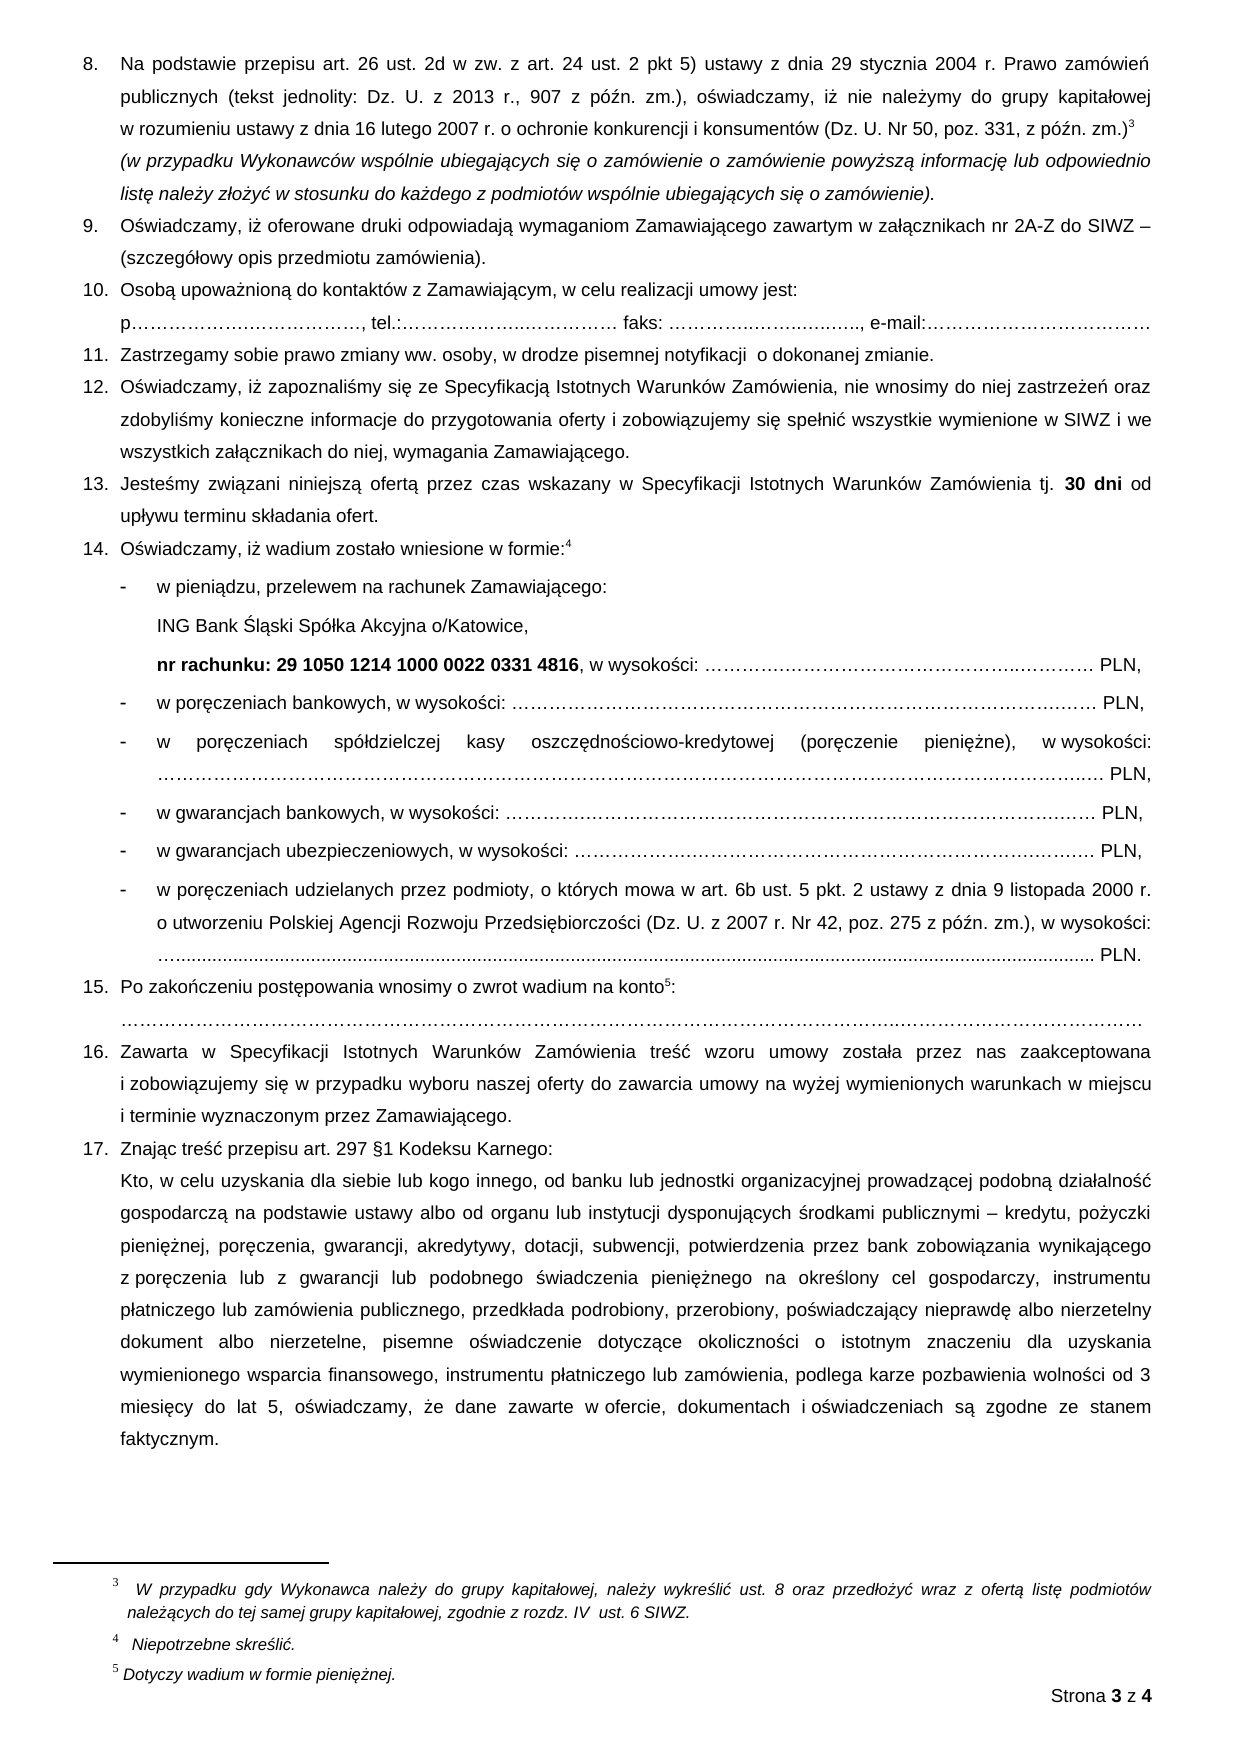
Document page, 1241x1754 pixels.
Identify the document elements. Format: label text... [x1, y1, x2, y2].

list Osobą upoważnioną do kontaktów z Zamawiającym, w celu realizacji umowy jest: [83, 279, 1152, 301]
list w poręczeniach bankowych, w wysokości: …………………………………………………………………………….…… PLN, [120, 692, 1152, 713]
list w pieniądzu, przelewem na rachunek Zamawiającego: [120, 576, 1152, 598]
list p……………….………………, tel.:………………..…………… faks: …………..……..…..….., e-mail:……………………………… [120, 311, 1152, 333]
list Jesteśmy związani niniejszą ofertą przez czas wskazany w Specyfikacji Istotnych Warunków Zamówienia tj. 30 dni od upływu terminu składania ofert. [83, 473, 1152, 527]
list Oświadczamy, iż wadium zostało wniesione w formie: [83, 537, 1152, 559]
list Po zakończeniu postępowania wnosimy o zwrot wadium na konto: [83, 976, 1152, 998]
list w poręczeniach spółdzielczej kasy oszczędnościowo-kredytowej (poręczenie pieniężne), w wysokości: …………………………………………………………………………………………………………………………………..… PLN, [120, 731, 1152, 784]
text ING Bank Śląski Spółka Akcyjna o/Katowice, [120, 615, 1152, 636]
list Oświadczamy, iż oferowane druki odpowiadają wymaganiom Zamawiającego zawartym w załącznikach nr 2A-Z do SIWZ – (szczegółowy opis przedmiotu zamówienia). [83, 214, 1152, 268]
list (w przypadku Wykonawców wspólnie ubiegających się o zamówienie o zamówienie powyższą informację lub odpowiednio listę należy złożyć w stosunku do każdego z podmiotów wspólnie ubiegających się o zamówienie). [120, 150, 1152, 204]
list w poręczeniach udzielanych przez podmioty, o których mowa w art. 6b ust. 5 pkt. 2 ustawy z dnia 9 listopada 2000 r. o utworzeniu Polskiej Agencji Rozwoju Przedsiębiorczości (Dz. U. z 2007 r. Nr 42, poz. 275 z późn. zm.), w wysokości: …................................................................................................................................................................................. PLN. [120, 879, 1152, 965]
list ……………………………………………………………………………………………………………..………………………………… [120, 1008, 1152, 1030]
list Zastrzegamy sobie prawo zmiany ww. osoby, w drodze pisemnej notyfikacji o dokonanej zmianie. [83, 344, 1152, 365]
list Oświadczamy, iż zapoznaliśmy się ze Specyfikacją Istotnych Warunków Zamówienia, nie wnosimy do niej zastrzeżeń oraz zdobyliśmy konieczne informacje do przygotowania oferty i zobowiązujemy się spełnić wszystkie wymienione w SIWZ i we wszystkich załącznikach do niej, wymagania Zamawiającego. [83, 376, 1152, 462]
list w gwarancjach ubezpieczeniowych, w wysokości: ……………….……………………………………………….…….… PLN, [120, 840, 1152, 862]
text nr rachunku: 29 1050 1214 1000 0022 0331 4816, w wysokości: ………….………………………………..………… PLN, [120, 653, 1152, 675]
list w gwarancjach bankowych, w wysokości: ………….………………………………………………………………….…… PLN, [120, 802, 1152, 823]
list Zawarta w Specyfikacji Istotnych Warunków Zamówienia treść wzoru umowy została przez nas zaakceptowana i zobowiązujemy się w przypadku wyboru naszej oferty do zawarcia umowy na wyżej wymienionych warunkach w miejscu i terminie wyznaczonym przez Zamawiającego. [83, 1041, 1152, 1127]
list Na podstawie przepisu art. 26 ust. 2d w zw. z art. 24 ust. 2 pkt 5) ustawy z dnia 29 stycznia 2004 r. Prawo zamówień publicznych (tekst jednolity: Dz. U. z 2013 r., 907 z późn. zm.), oświadczamy, iż nie należymy do grupy kapitałowej w rozumieniu ustawy z dnia 16 lutego 2007 r. o ochronie konkurencji i konsumentów (Dz. U. Nr 50, poz. 331, z późn. zm.) [83, 53, 1152, 139]
list Znając treść przepisu art. 297 §1 Kodeksu Karnego: [83, 1137, 1152, 1159]
list Kto, w celu uzyskania dla siebie lub kogo innego, od banku lub jednostki organizacyjnej prowadzącej podobną działalność gospodarczą na podstawie ustawy albo od organu lub instytucji dysponujących środkami publicznymi – kredytu, pożyczki pieniężnej, poręczenia, gwarancji, akredytywy, dotacji, subwencji, potwierdzenia przez bank zobowiązania wynikającego z poręczenia lub z gwarancji lub podobnego świadczenia pieniężnego na określony cel gospodarczy, instrumentu płatniczego lub zamówienia publicznego, przedkłada podrobiony, przerobiony, poświadczający nieprawdę albo nierzetelny dokument albo nierzetelne, pisemne oświadczenie dotyczące okoliczności o istotnym znaczeniu dla uzyskania wymienionego wsparcia finansowego, instrumentu płatniczego lub zamówienia, podlega karze pozbawienia wolności od 3 miesięcy do lat 5, oświadczamy, że dane zawarte w ofercie, dokumentach i oświadczeniach są zgodne ze stanem faktycznym. [120, 1170, 1152, 1450]
